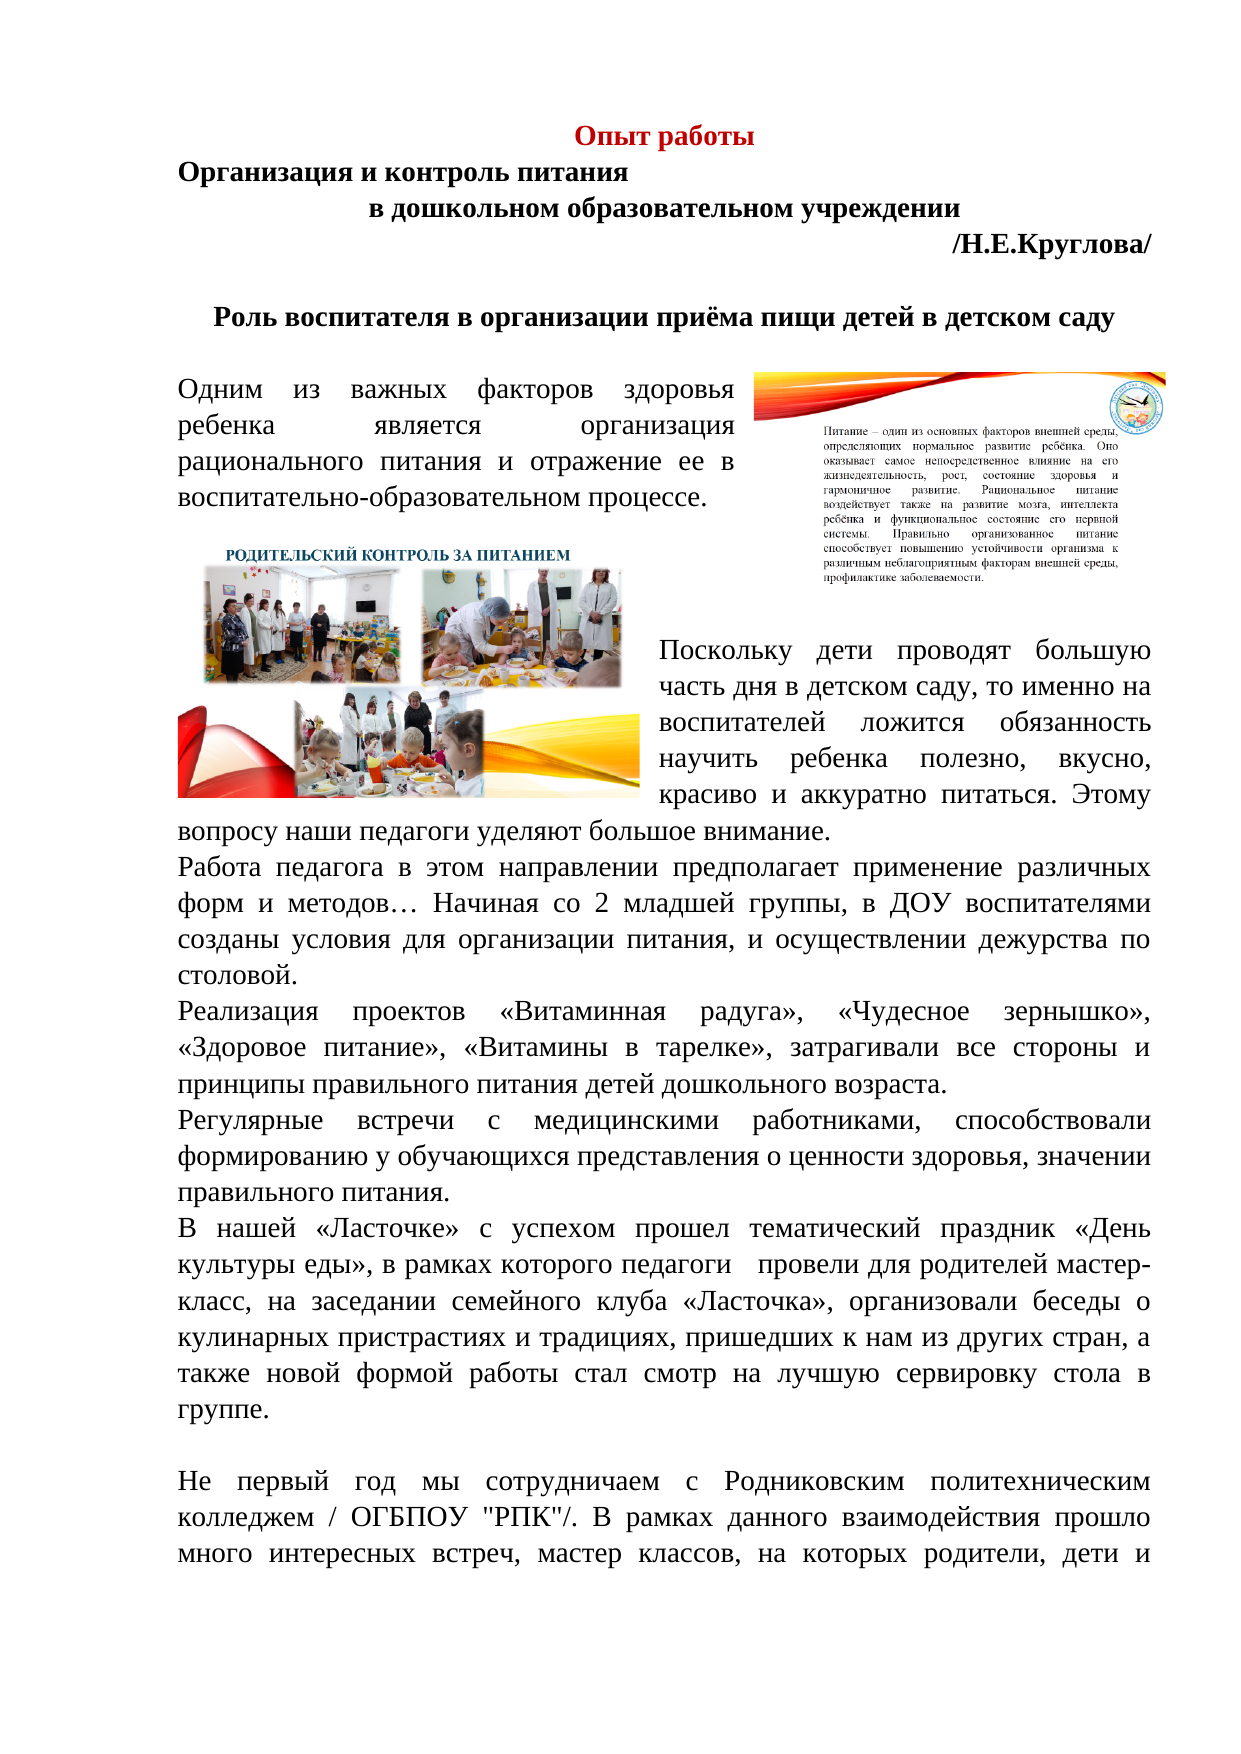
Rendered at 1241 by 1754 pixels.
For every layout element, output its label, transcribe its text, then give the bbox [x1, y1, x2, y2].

picture [753, 372, 1166, 604]
text Одним из важных факторов здоровья ребенка является организация рационального питания и отражение ее в воспитательно-образовательном процессе. [177, 371, 1056, 513]
text Регулярные встречи с медицинскими работниками, способствовали формированию у обучающихся представления о ценности здоровья, значении правильного питания. [177, 1102, 1152, 1208]
text Реализация проектов «Витаминная радуга», «Чудесное зернышко», «Здоровое питание», «Витамины в тарелке», затрагивали все стороны и принципы правильного питания детей дошкольного возраста. [177, 993, 1152, 1099]
picture [177, 537, 640, 797]
text Опыт работы [177, 118, 1152, 152]
text Роль воспитателя в организации приёма пищи детей в детском саду [177, 299, 1152, 332]
text /Н.Е.Круглова/ [177, 227, 1152, 260]
text Работа педагога в этом направлении предполагает применение различных форм и методов… Начиная со 2 младшей группы, в ДОУ воспитателями созданы условия для организации питания, и осуществлении дежурства по столовой. [177, 955, 1152, 991]
text в дошкольном образовательном учреждении [177, 190, 1152, 224]
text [177, 1463, 1152, 1569]
text В нашей «Ласточке» с успехом прошел тематический праздник «День культуры еды», в рамках которого педагоги провели для родителей мастер-класс, на заседании семейного клуба «Ласточка», организовали беседы о кулинарных пристрастиях и традициях, пришедших к нам из других стран, а также новой формой работы стал смотр на лучшую сервировку стола в группе. [177, 1210, 1152, 1424]
text Работа педагога в этом направлении предполагает применение различных форм и методов… Начиная со 2 младшей группы, в ДОУ воспитателями созданы условия для организации питания, и осуществлении дежурства по столовой. [177, 849, 1152, 921]
text Организация и контроль питания [177, 154, 1152, 188]
